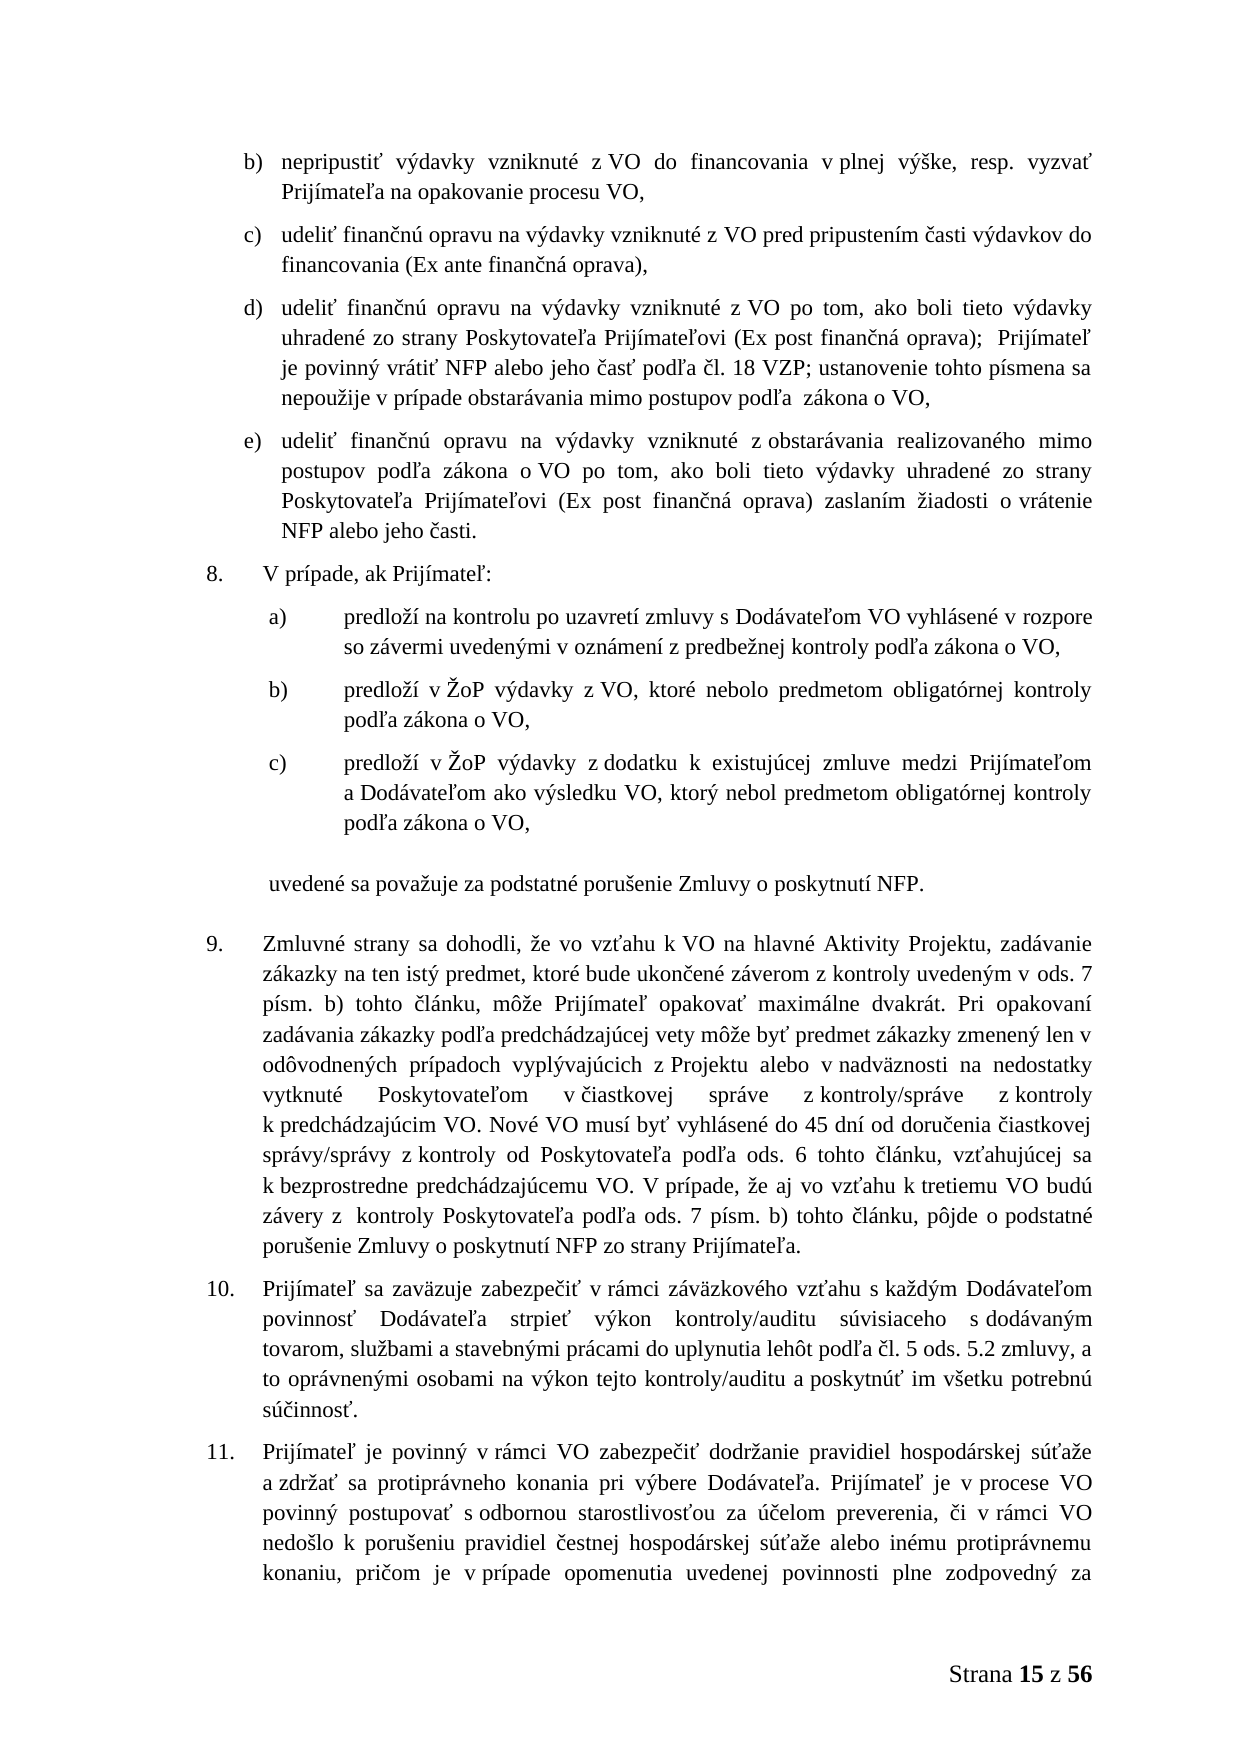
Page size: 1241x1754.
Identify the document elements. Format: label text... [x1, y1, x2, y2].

list predloží v ŽoP výdavky z dodatku k existujúcej zmluve medzi Prijímateľom a Dodávateľom ako výsledku VO, ktorý nebol predmetom obligatórnej kontroly podľa zákona o VO, [269, 749, 1092, 836]
list nepripustiť výdavky vzniknuté z VO do financovania v plnej výške, resp. vyzvať Prijímateľa na opakovanie procesu VO, [244, 148, 1092, 204]
list udeliť finančnú opravu na výdavky vzniknuté z VO pred pripustením časti výdavkov do financovania (Ex ante finančná oprava), [244, 221, 1092, 277]
text uvedené sa považuje za podstatné porušenie Zmluvy o poskytnutí NFP. [262, 869, 1092, 896]
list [206, 1438, 1092, 1586]
list predloží v ŽoP výdavky z VO, ktoré nebolo predmetom obligatórnej kontroly podľa zákona o VO, [269, 676, 1092, 732]
list Zmluvné strany sa dohodli, že vo vzťahu k VO na hlavné Aktivity Projektu, zadávanie zákazky na ten istý predmet, ktoré bude ukončené záverom z kontroly uvedeným v ods. 7 písm. b) tohto článku, môže Prijímateľ opakovať maximálne dvakrát. Pri opakovaní zadávania zákazky podľa predchádzajúcej vety môže byť predmet zákazky zmenený len v odôvodnených prípadoch vyplývajúcich z Projektu alebo v nadväznosti na nedostatky vytknuté Poskytovateľom v čiastkovej správe z kontroly/správe z kontroly k predchádzajúcim VO. Nové VO musí byť vyhlásené do 45 dní od doručenia čiastkovej správy/správy z kontroly od Poskytovateľa podľa ods. 6 tohto článku, vzťahujúcej sa k bezprostredne predchádzajúcemu VO. V prípade, že aj vo vzťahu k tretiemu VO budú závery z kontroly Poskytovateľa podľa ods. 7 písm. b) tohto článku, pôjde o podstatné porušenie Zmluvy o poskytnutí NFP zo strany Prijímateľa. [206, 930, 1092, 1258]
list udeliť finančnú opravu na výdavky vzniknuté z obstarávania realizovaného mimo postupov podľa zákona o VO po tom, ako boli tieto výdavky uhradené zo strany Poskytovateľa Prijímateľovi (Ex post finančná oprava) zaslaním žiadosti o vrátenie NFP alebo jeho časti. [244, 427, 1092, 544]
list V prípade, ak Prijímateľ: [206, 560, 1092, 587]
list predloží na kontrolu po uzavretí zmluvy s Dodávateľom VO vyhlásené v rozpore so závermi uvedenými v oznámení z predbežnej kontroly podľa zákona o VO, [269, 603, 1092, 659]
list udeliť finančnú opravu na výdavky vzniknuté z VO po tom, ako boli tieto výdavky uhradené zo strany Poskytovateľa Prijímateľovi (Ex post finančná oprava); Prijímateľ je povinný vrátiť NFP alebo jeho časť podľa čl. 18 VZP; ustanovenie tohto písmena sa nepoužije v prípade obstarávania mimo postupov podľa zákona o VO, [244, 293, 1092, 411]
list Prijímateľ sa zaväzuje zabezpečiť v rámci záväzkového vzťahu s každým Dodávateľom povinnosť Dodávateľa strpieť výkon kontroly/auditu súvisiaceho s dodávaným tovarom, službami a stavebnými prácami do uplynutia lehôt podľa čl. 5 ods. 5.2 zmluvy, a to oprávnenými osobami na výkon tejto kontroly/auditu a poskytnúť im všetku potrebnú súčinnosť. [206, 1275, 1092, 1422]
